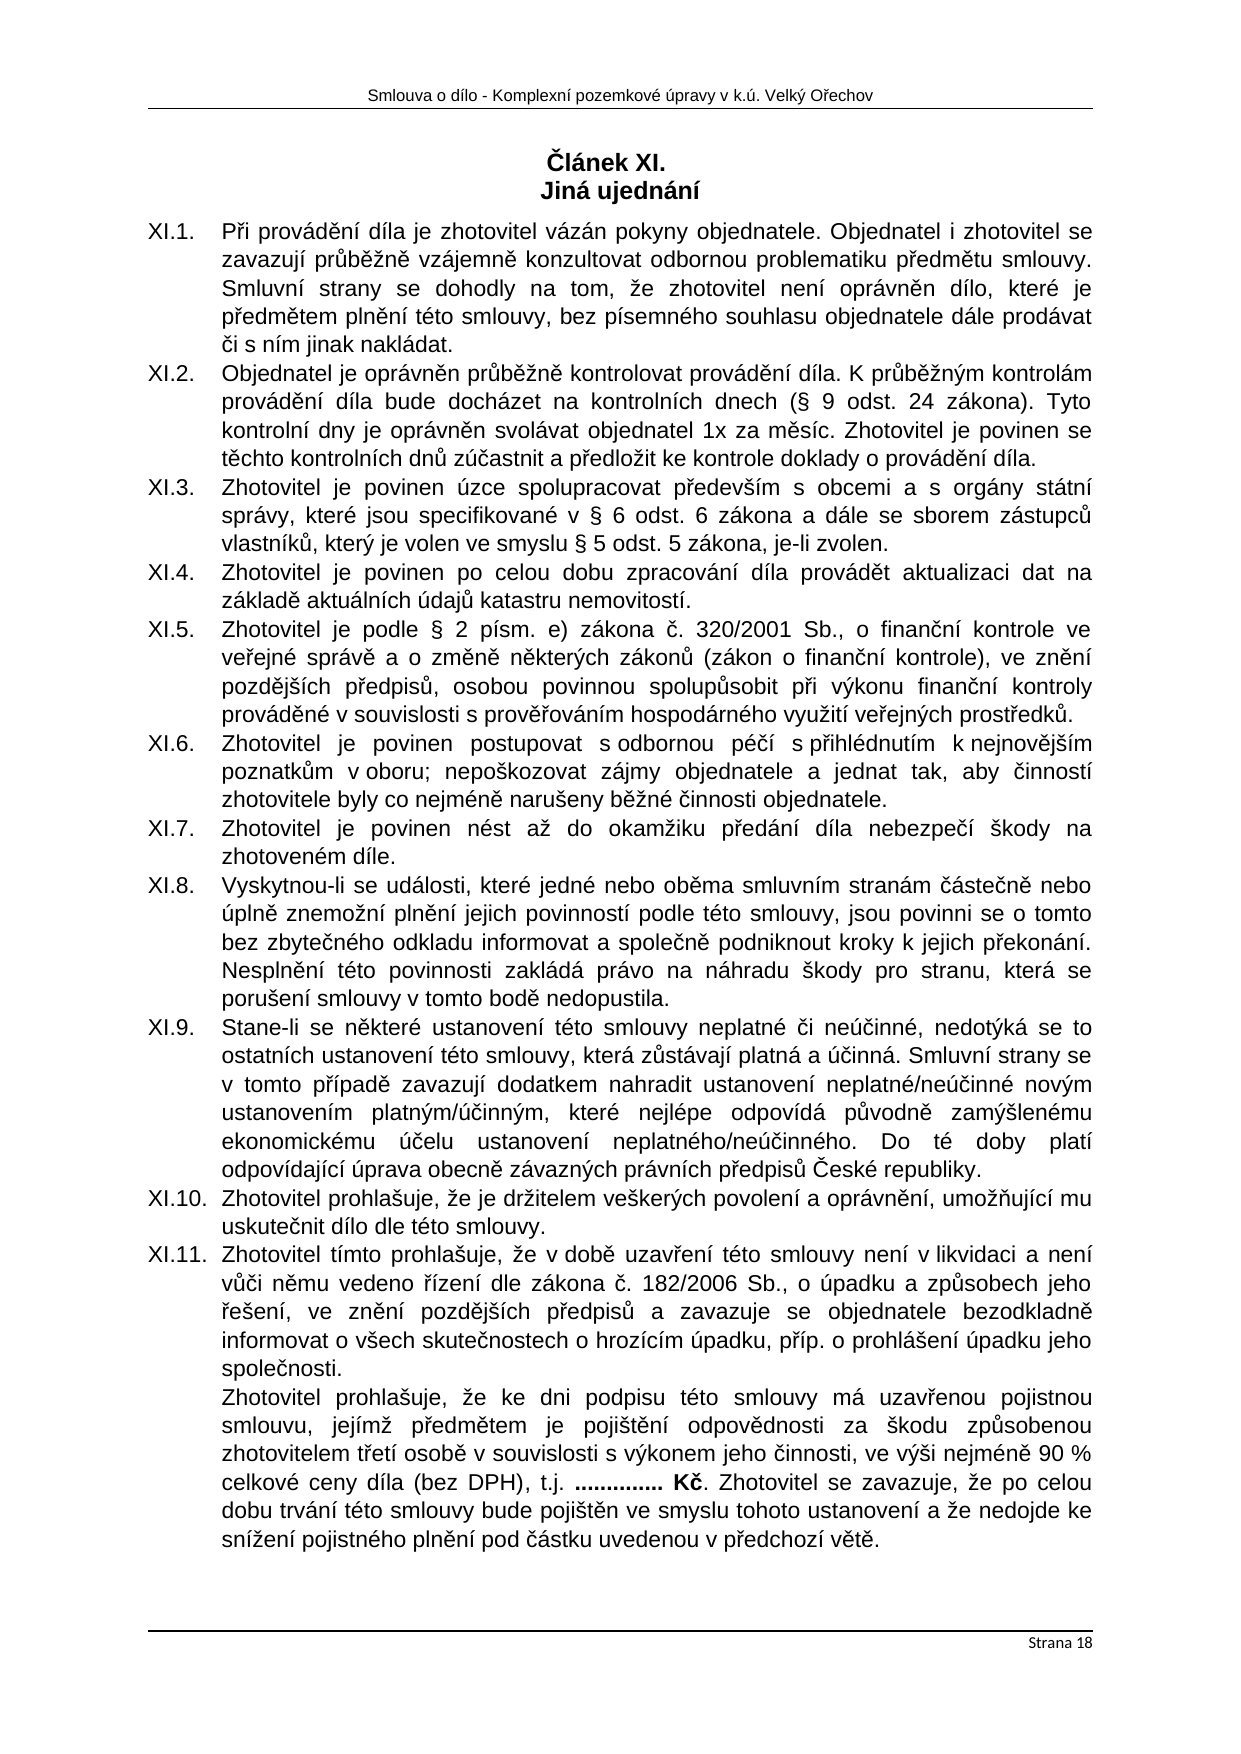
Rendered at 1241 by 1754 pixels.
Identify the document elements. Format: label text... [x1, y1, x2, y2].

list Zhotovitel je povinen postupovat s odbornou péčí s přihlédnutím k nejnovějším poznatkům v oboru; nepoškozovat zájmy objednatele a jednat tak, aby činností zhotovitele byly co nejméně narušeny běžné činnosti objednatele. [148, 729, 1093, 813]
list Zhotovitel je povinen úzce spolupracovat především s obcemi a s orgány státní správy, které jsou specifikované v § 6 odst. 6 zákona a dále se sborem zástupců vlastníků, který je volen ve smyslu § 5 odst. 5 zákona, je-li zvolen. [148, 473, 1093, 557]
list Vyskytnou-li se události, které jedné nebo oběma smluvním stranám částečně nebo úplně znemožní plnění jejich povinností podle této smlouvy, jsou povinni se o tomto bez zbytečného odkladu informovat a společně podniknout kroky k jejich překonání. Nesplnění této povinnosti zakládá právo na náhradu škody pro stranu, která se porušení smlouvy v tomto bodě nedopustila. [148, 872, 1093, 1012]
subtitle Jiná ujednání [148, 148, 1093, 205]
list Zhotovitel prohlašuje, že je držitelem veškerých povolení a oprávnění, umožňující mu uskutečnit dílo dle této smlouvy. [148, 1184, 1093, 1239]
list Zhotovitel je podle § 2 písm. e) zákona č. 320/2001 Sb., o finanční kontrole ve veřejné správě a o změně některých zákonů (zákon o finanční kontrole), ve znění pozdějších předpisů, osobou povinnou spolupůsobit při výkonu finanční kontroly prováděné v souvislosti s prověřováním hospodárného využití veřejných prostředků. [148, 616, 1093, 727]
list Zhotovitel je povinen po celou dobu zpracování díla provádět aktualizaci dat na základě aktuálních údajů katastru nemovitostí. [148, 559, 1093, 614]
list Zhotovitel je povinen nést až do okamžiku předání díla nebezpečí škody na zhotoveném díle. [148, 815, 1093, 869]
list Zhotovitel tímto prohlašuje, že v době uzavření této smlouvy není v likvidaci a není vůči němu vedeno řízení dle zákona č. 182/2006 Sb., o úpadku a způsobech jeho řešení, ve znění pozdějších předpisů a zavazuje se objednatele bezodkladně informovat o všech skutečnostech o hrozícím úpadku, příp. o prohlášení úpadku jeho společnosti. [148, 1241, 1093, 1381]
list Stane-li se některé ustanovení této smlouvy neplatné či neúčinné, nedotýká se to ostatních ustanovení této smlouvy, která zůstávají platná a účinná. Smluvní strany se v tomto případě zavazují dodatkem nahradit ustanovení neplatné/neúčinné novým ustanovením platným/účinným, které nejlépe odpovídá původně zamýšlenému ekonomickému účelu ustanovení neplatného/neúčinného. Do té doby platí odpovídající úprava obecně závazných právních předpisů České republiky. [148, 1014, 1093, 1182]
list Objednatel je oprávněn průběžně kontrolovat provádění díla. K průběžným kontrolám provádění díla bude docházet na kontrolních dnech (§ 9 odst. 24 zákona). Tyto kontrolní dny je oprávněn svolávat objednatel 1x za měsíc. Zhotovitel je povinen se těchto kontrolních dnů zúčastnit a předložit ke kontrole doklady o provádění díla. [148, 360, 1093, 471]
list Při provádění díla je zhotovitel vázán pokyny objednatele. Objednatel i zhotovitel se zavazují průběžně vzájemně konzultovat odbornou problematiku předmětu smlouvy. Smluvní strany se dohodly na tom, že zhotovitel není oprávněn dílo, které je předmětem plnění této smlouvy, bez písemného souhlasu objednatele dále prodávat či s ním jinak nakládat. [148, 218, 1093, 358]
list Zhotovitel prohlašuje, že ke dni podpisu této smlouvy má uzavřenou pojistnou smlouvu, jejímž předmětem je pojištění odpovědnosti za škodu způsobenou zhotovitelem třetí osobě v souvislosti s výkonem jeho činnosti, ve výši nejméně 90 % celkové ceny díla (bez DPH), t.j. .............. Kč. Zhotovitel se zavazuje, že po celou dobu trvání této smlouvy bude pojištěn ve smyslu tohoto ustanovení a že nedojde ke snížení pojistného plnění pod částku uvedenou v předchozí větě. [221, 1383, 1093, 1552]
